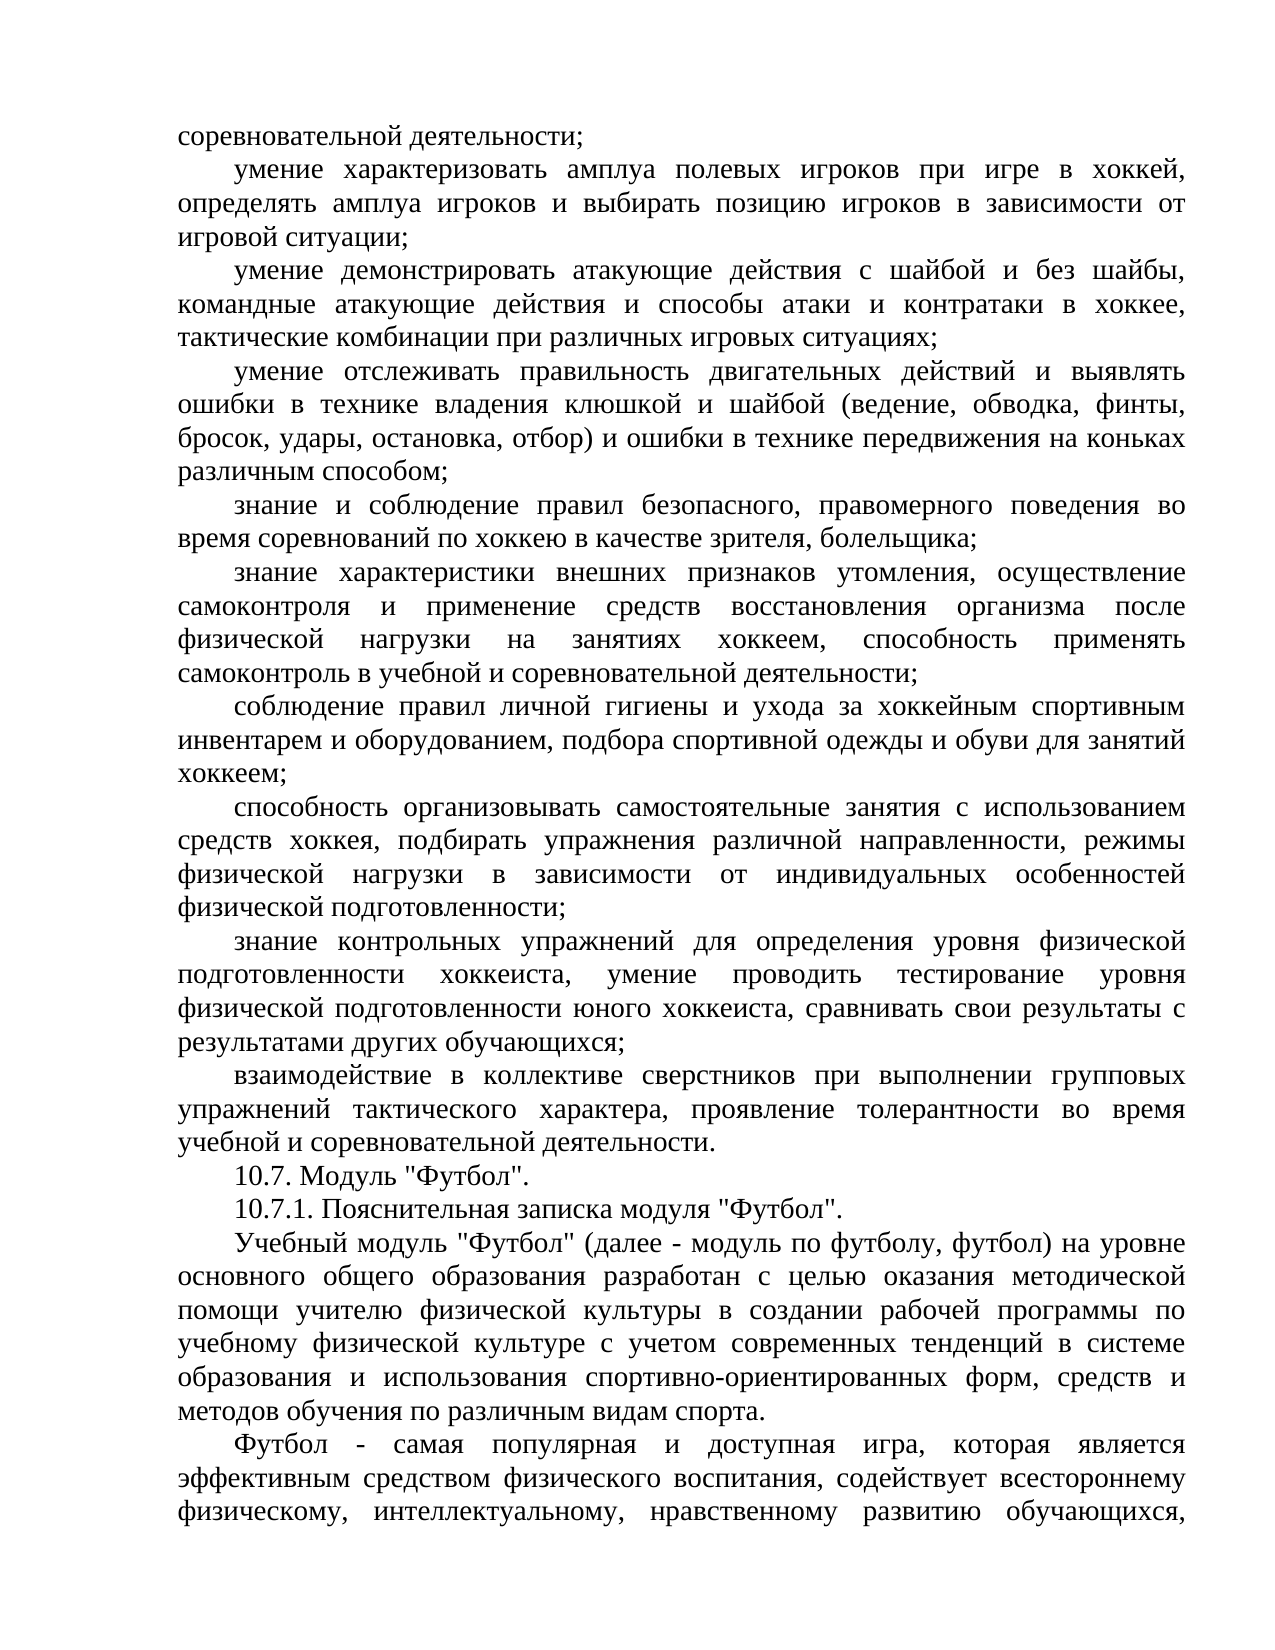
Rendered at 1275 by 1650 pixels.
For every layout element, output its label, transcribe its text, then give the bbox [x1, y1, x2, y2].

text знание контрольных упражнений для определения уровня физической подготовленности хоккеиста, умение проводить тестирование уровня физической подготовленности юного хоккеиста, сравнивать свои результаты с результатами других обучающихся; [177, 923, 1186, 1057]
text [177, 118, 1186, 152]
text умение отслеживать правильность двигательных действий и выявлять ошибки в технике владения клюшкой и шайбой (ведение, обводка, финты, бросок, удары, остановка, отбор) и ошибки в технике передвижения на коньках различным способом; [177, 353, 1186, 487]
text способность организовывать самостоятельные занятия с использованием средств хоккея, подбирать упражнения различной направленности, режимы физической нагрузки в зависимости от индивидуальных особенностей физической подготовленности; [177, 789, 1186, 923]
text Учебный модуль "Футбол" (далее - модуль по футболу, футбол) на уровне основного общего образования разработан с целью оказания методической помощи учителю физической культуры в создании рабочей программы по учебному физической культуре с учетом современных тенденций в системе образования и использования спортивно-ориентированных форм, средств и методов обучения по различным видам спорта. [177, 1225, 1186, 1426]
text соблюдение правил личной гигиены и ухода за хоккейным спортивным инвентарем и оборудованием, подбора спортивной одежды и обуви для занятий хоккеем; [177, 688, 1186, 789]
text взаимодействие в коллективе сверстников при выполнении групповых упражнений тактического характера, проявление толерантности во время учебной и соревновательной деятельности. [177, 1057, 1186, 1158]
text знание и соблюдение правил безопасного, правомерного поведения во время соревнований по хоккею в качестве зрителя, болельщика; [177, 487, 1186, 554]
text 10.7.1. Пояснительная записка модуля "Футбол". [177, 1191, 1186, 1225]
text знание характеристики внешних признаков утомления, осуществление самоконтроля и применение средств восстановления организма после физической нагрузки на занятиях хоккеем, способность применять самоконтроль в учебной и соревновательной деятельности; [177, 554, 1186, 688]
text умение характеризовать амплуа полевых игроков при игре в хоккей, определять амплуа игроков и выбирать позицию игроков в зависимости от игровой ситуации; [177, 152, 1186, 252]
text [177, 1426, 1186, 1527]
text умение демонстрировать атакующие действия с шайбой и без шайбы, командные атакующие действия и способы атаки и контратаки в хоккее, тактические комбинации при различных игровых ситуациях; [177, 252, 1186, 353]
text 10.7. Модуль "Футбол". [177, 1158, 1186, 1191]
